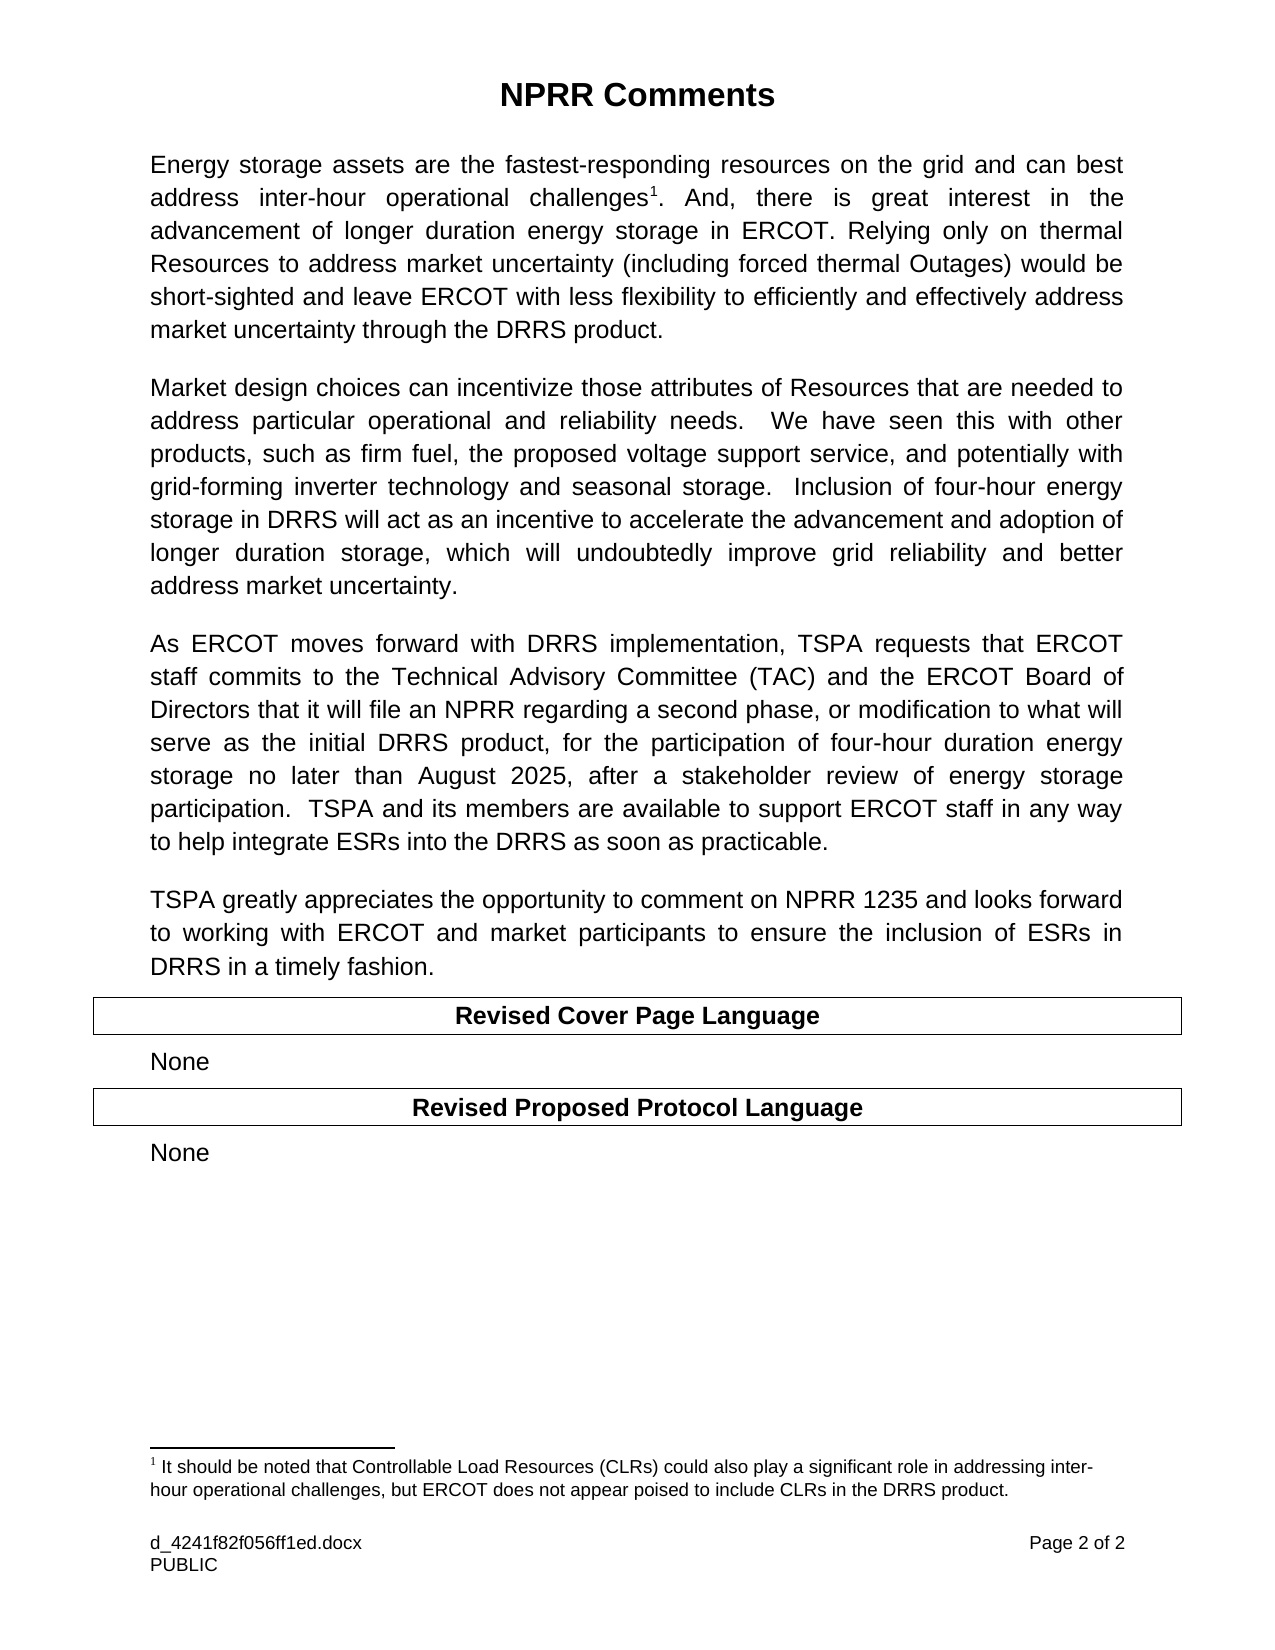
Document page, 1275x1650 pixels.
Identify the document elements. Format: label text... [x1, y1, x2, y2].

text As ERCOT moves forward with DRRS implementation, TSPA requests that ERCOT staff commits to the Technical Advisory Committee (TAC) and the ERCOT Board of Directors that it will file an NPRR regarding a second phase, or modification to what will serve as the initial DRRS product, for the participation of four-hour duration energy storage no later than August 2025, after a stakeholder review of energy storage participation. TSPA and its members are available to support ERCOT staff in any way to help integrate ESRs into the DRRS as soon as practicable. [150, 629, 1125, 856]
text None [150, 1138, 1125, 1167]
text Market design choices can incentivize those attributes of Resources that are needed to address particular operational and reliability needs. We have seen this with other products, such as firm fuel, the proposed voltage support service, and potentially with grid-forming inverter technology and seasonal storage. Inclusion of four-hour energy storage in DRRS will act as an incentive to accelerate the advancement and adoption of longer duration storage, which will undoubtedly improve grid reliability and better address market uncertainty. [150, 373, 1125, 600]
text Energy storage assets are the fastest-responding resources on the grid and can best address inter-hour operational challenges. And, there is great interest in the advancement of longer duration energy storage in ERCOT. Relying only on thermal Resources to address market uncertainty (including forced thermal Outages) would be short-sighted and leave ERCOT with less flexibility to efficiently and effectively address market uncertainty through the DRRS product. [150, 150, 1125, 344]
text None [150, 1047, 1125, 1076]
text TSPA greatly appreciates the opportunity to comment on NPRR 1235 and looks forward to working with ERCOT and market participants to ensure the inclusion of ESRs in DRRS in a timely fashion. [150, 885, 1125, 980]
table_header Revised Proposed Protocol Language [94, 1089, 1181, 1125]
table_header Revised Cover Page Language [94, 998, 1181, 1033]
